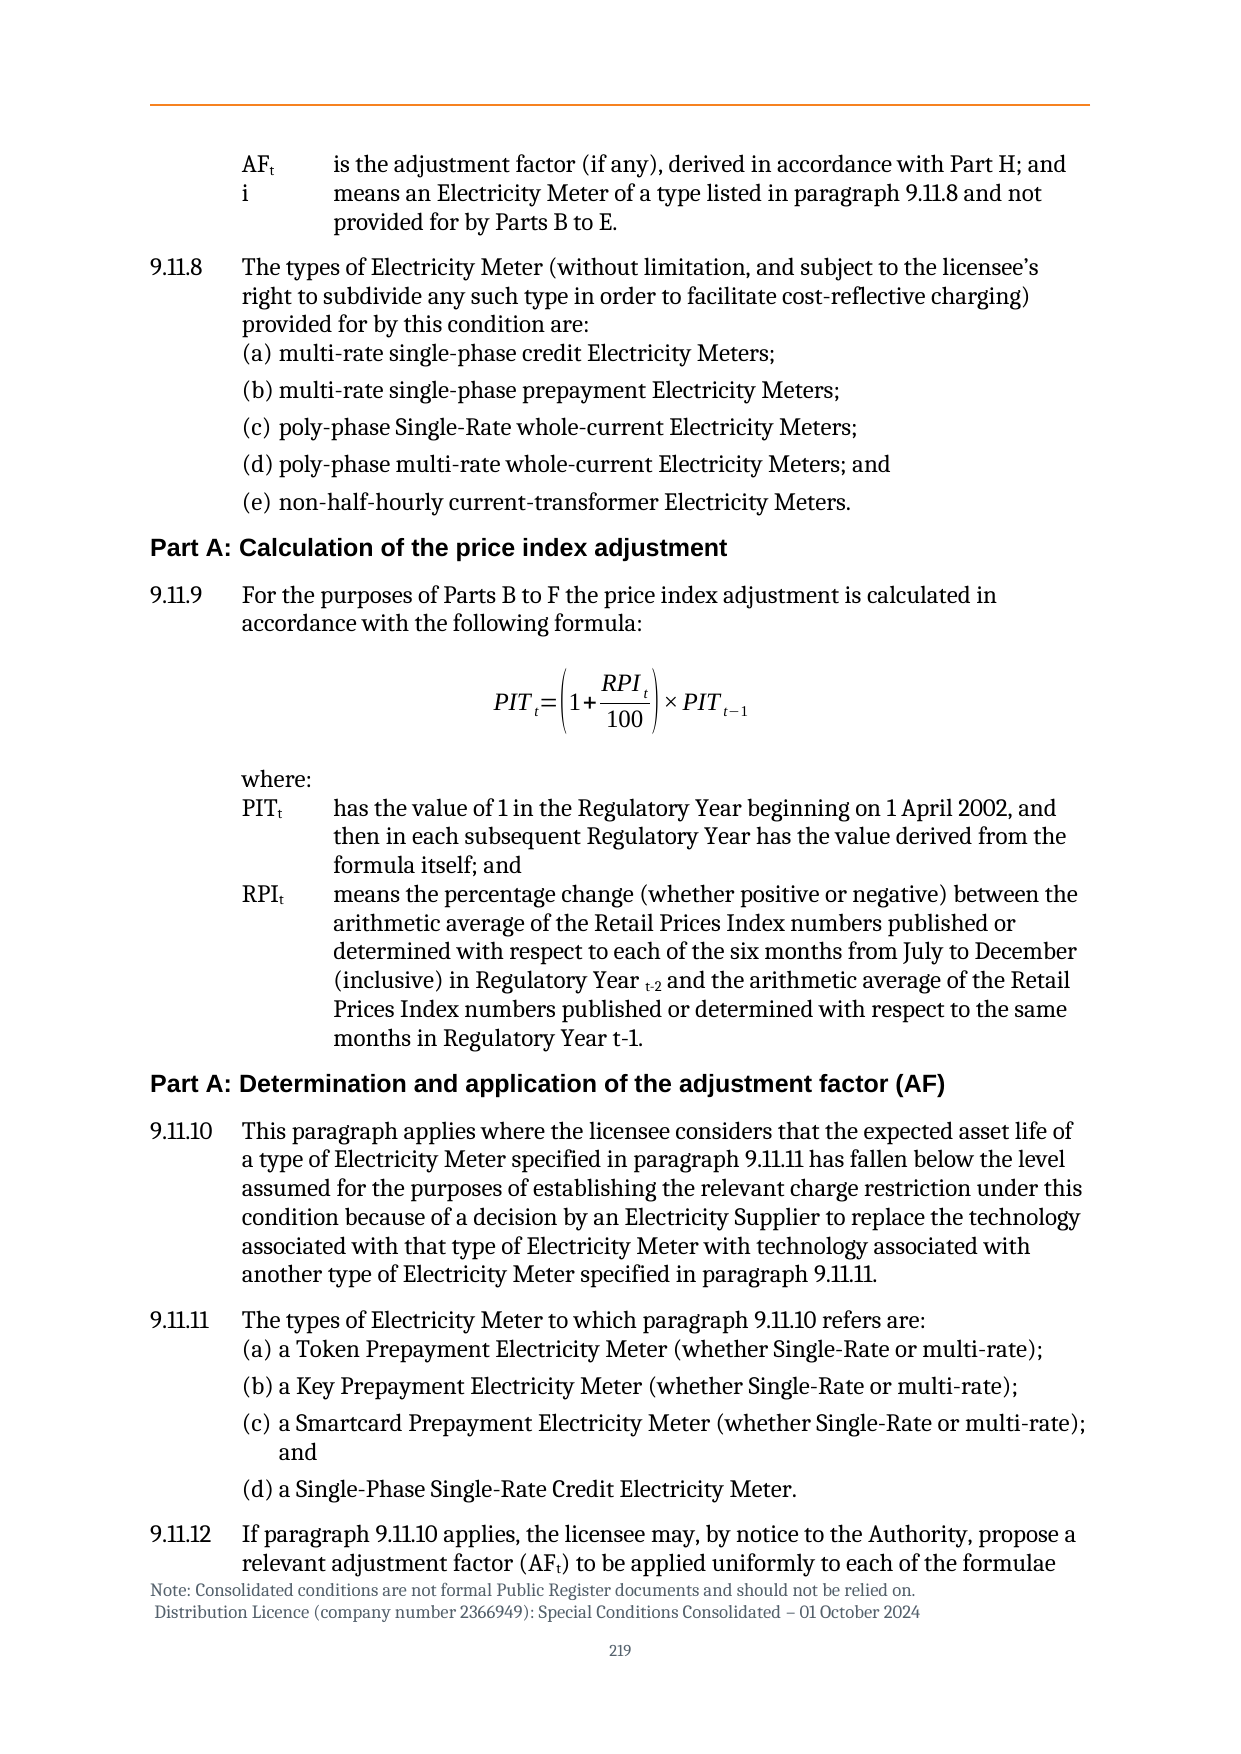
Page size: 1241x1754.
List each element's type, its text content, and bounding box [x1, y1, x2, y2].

text For the purposes of Parts B to F the price index adjustment is calculated in accordance with the following formula: [150, 581, 1090, 638]
subtitle Calculation of the price index adjustment [150, 533, 1090, 562]
list a Smartcard Prepayment Electricity Meter (whether Single-Rate or multi-rate); and [242, 1409, 1090, 1466]
text AFt is the adjustment factor (if any), derived in accordance with Part H; and [242, 150, 1090, 179]
list poly-phase Single-Rate whole-current Electricity Meters; [242, 413, 1090, 442]
text where: [242, 765, 1090, 793]
list poly-phase multi-rate whole-current Electricity Meters; and [242, 450, 1090, 479]
text PITt has the value of 1 in the Regulatory Year beginning on 1 April 2002, and then in each subsequent Regulatory Year has the value derived from the formula itself; and [242, 793, 1090, 880]
text This paragraph applies where the licensee considers that the expected asset life of a type of Electricity Meter specified in paragraph 9.11.11 has fallen below the level assumed for the purposes of establishing the relevant charge restriction under this condition because of a decision by an Electricity Supplier to replace the technology associated with that type of Electricity Meter with technology associated with another type of Electricity Meter specified in paragraph 9.11.11. [150, 1117, 1090, 1289]
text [150, 1520, 1090, 1577]
text RPIt means the percentage change (whether positive or negative) between the arithmetic average of the Retail Prices Index numbers published or determined with respect to each of the six months from July to December (inclusive) in Regulatory Year t-2 and the arithmetic average of the Retail Prices Index numbers published or determined with respect to the same months in Regulatory Year t-1. [242, 880, 1090, 1052]
list a Token Prepayment Electricity Meter (whether Single-Rate or multi-rate); [242, 1334, 1090, 1363]
subtitle Determination and application of the adjustment factor (AF) [150, 1069, 1090, 1098]
text i means an Electricity Meter of a type listed in paragraph 9.11.8 and not provided for by Parts B to E. [242, 179, 1090, 236]
list multi-rate single-phase credit Electricity Meters; [242, 339, 1090, 368]
list a Single-Phase Single-Rate Credit Electricity Meter. [242, 1474, 1090, 1503]
text The types of Electricity Meter to which paragraph 9.11.10 refers are: [150, 1306, 1090, 1334]
text The types of Electricity Meter (without limitation, and subject to the licensee’s right to subdivide any such type in order to facilitate cost-reflective charging) provided for by this condition are: [150, 253, 1090, 339]
list multi-rate single-phase prepayment Electricity Meters; [242, 376, 1090, 405]
list non-half-hourly current-transformer Electricity Meters. [242, 487, 1090, 516]
list a Key Prepayment Electricity Meter (whether Single-Rate or multi-rate); [242, 1372, 1090, 1400]
